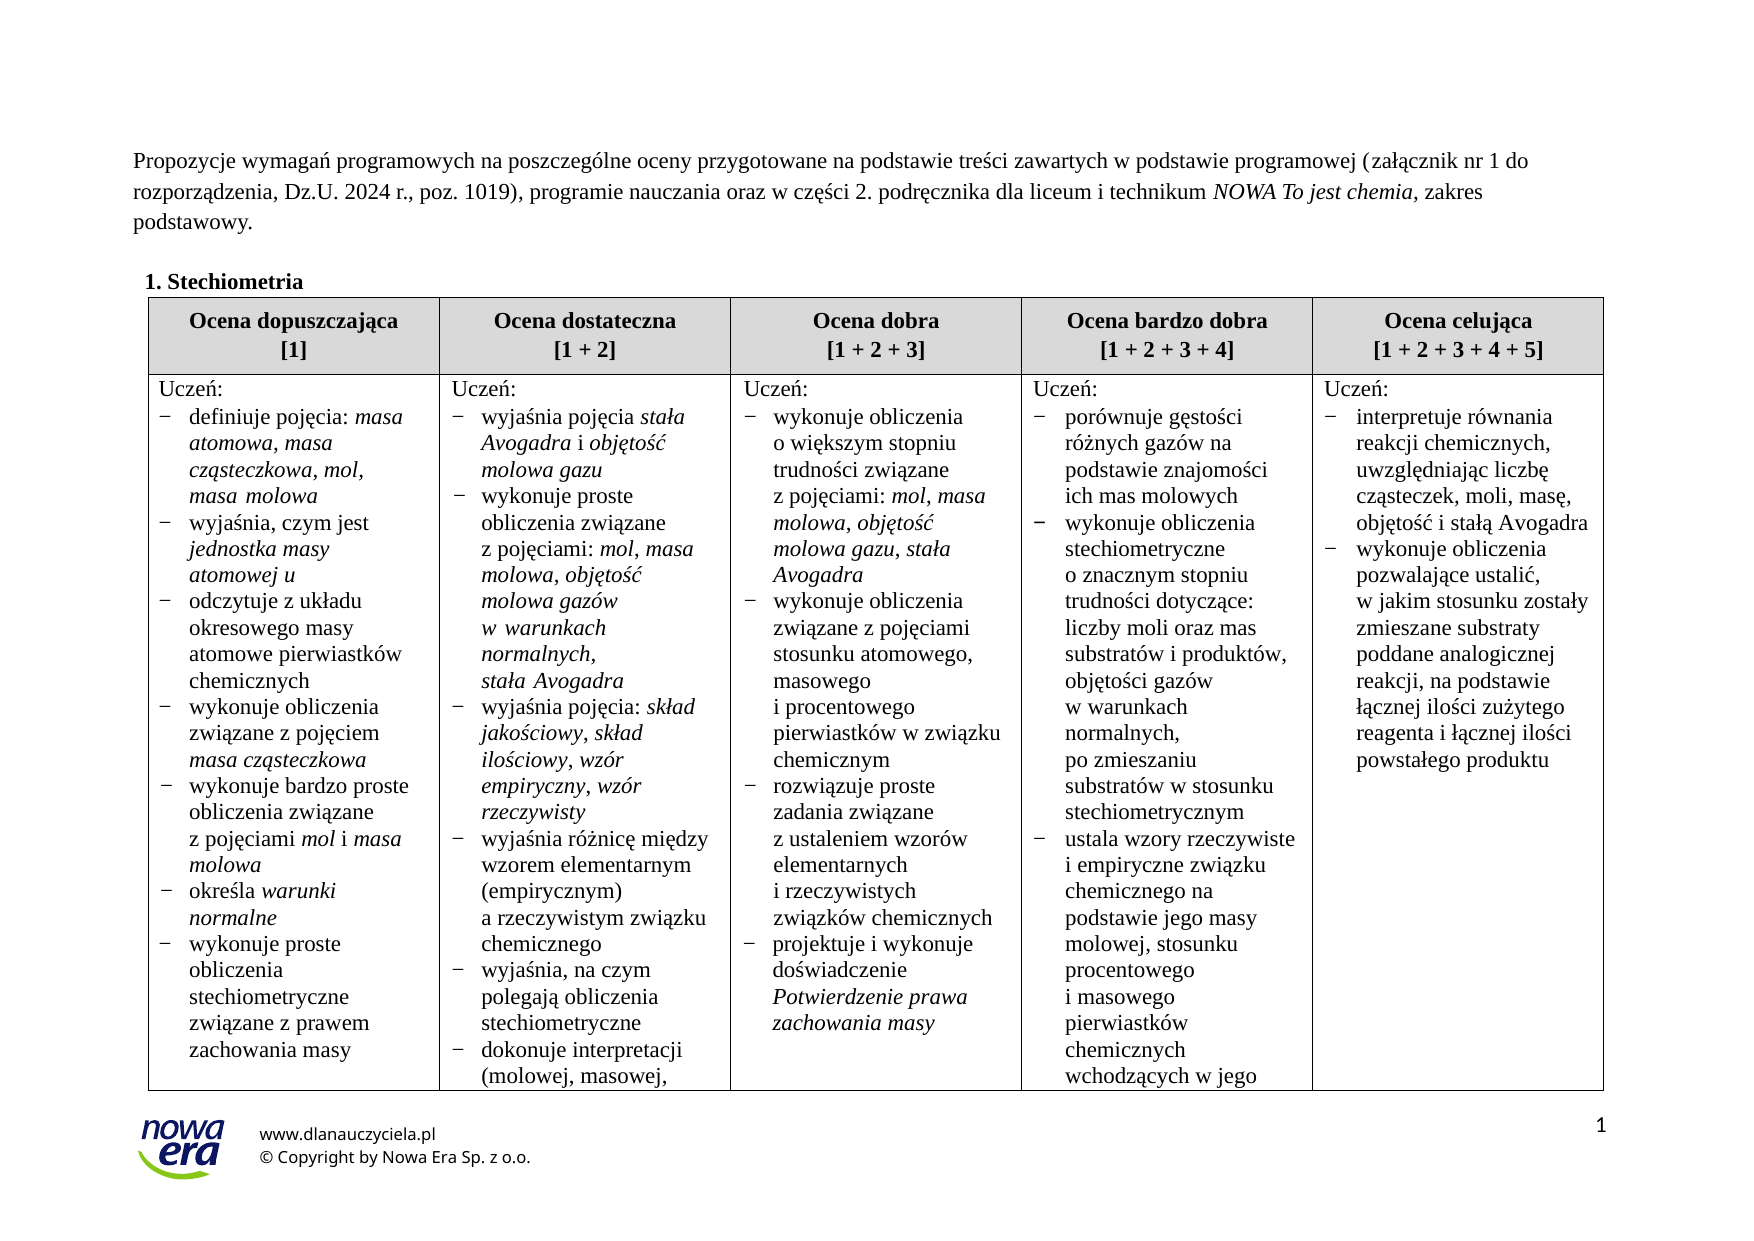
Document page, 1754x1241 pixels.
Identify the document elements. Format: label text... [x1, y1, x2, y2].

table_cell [149, 375, 439, 1090]
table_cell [1022, 375, 1312, 1090]
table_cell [1313, 375, 1603, 1090]
table_header Ocena dobra [1 + 2 + 3] [731, 298, 1021, 374]
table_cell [440, 375, 730, 1090]
table_header Ocena dopuszczająca [1] [149, 298, 439, 374]
table_header Ocena celująca [1 + 2 + 3 + 4 + 5] [1313, 298, 1603, 374]
text 1. Stechiometria [133, 268, 1606, 295]
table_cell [731, 375, 1021, 1090]
table_header Ocena dostateczna [1 + 2] [440, 298, 730, 374]
text Propozycje wymagań programowych na poszczególne oceny przygotowane na podstawie treści zawartych w podstawie programowej (załącznik nr 1 do rozporządzenia, Dz.U. 2024 r., poz. 1019), programie nauczania oraz w części 2. podręcznika dla liceum i technikum NOWA To jest chemia, zakres podstawowy. [133, 148, 1606, 234]
table_header Ocena bardzo dobra [1 + 2 + 3 + 4] [1022, 298, 1312, 374]
